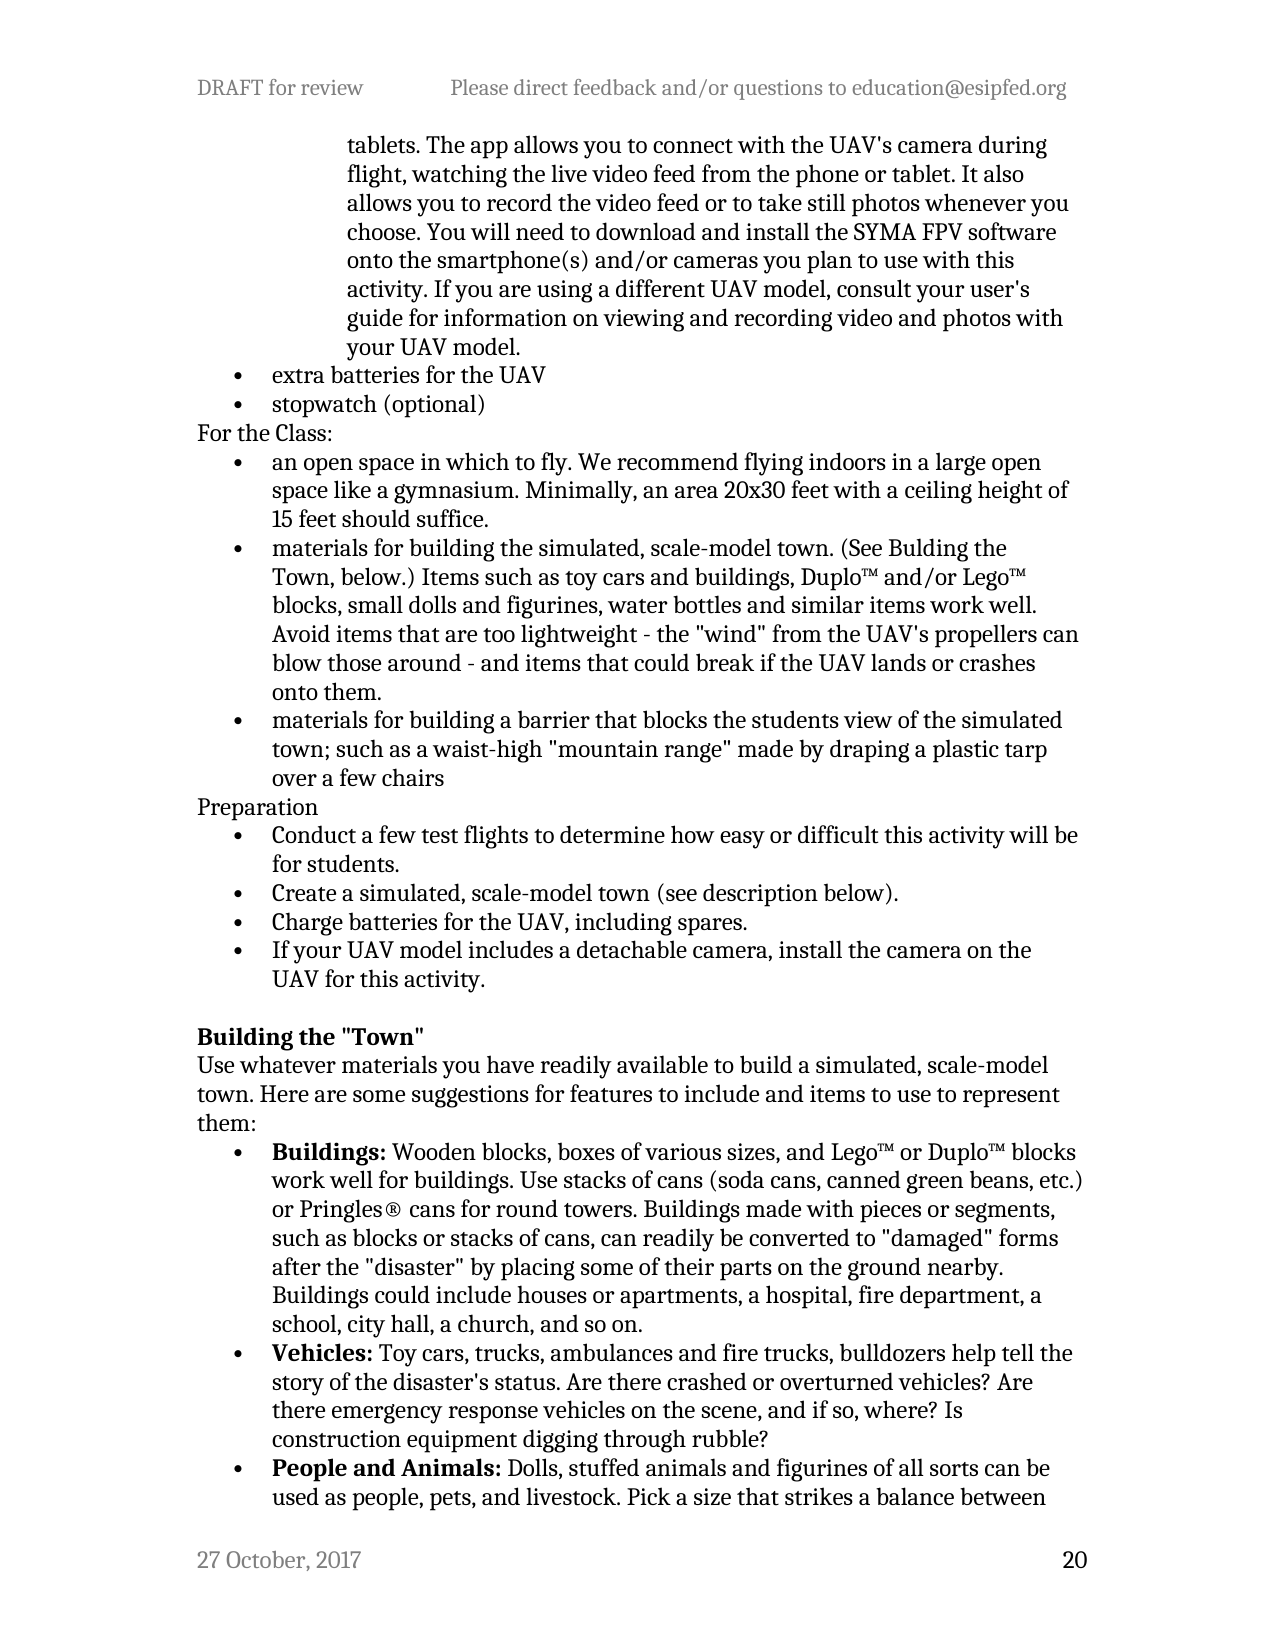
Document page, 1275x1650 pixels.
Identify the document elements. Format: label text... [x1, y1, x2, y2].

list extra batteries for the UAV [234, 361, 1087, 390]
list materials for building a barrier that blocks the students view of the simulated town; such as a waist-high "mountain range" made by draping a plastic tarp over a few chairs [234, 706, 1087, 792]
text Preparation [197, 792, 1087, 821]
list Conduct a few test flights to determine how easy or difficult this activity will be for students. [234, 821, 1087, 879]
list If your UAV model includes a detachable camera, install the camera on the UAV for this activity. [234, 936, 1087, 994]
text For the Class: [197, 419, 1087, 447]
text Building the "Town" [197, 1022, 1087, 1051]
list Buildings: Wooden blocks, boxes of various sizes, and Lego™ or Duplo™ blocks work well for buildings. Use stacks of cans (soda cans, canned green beans, etc.) or Pringles® cans for round towers. Buildings made with pieces or segments, such as blocks or stacks of cans, can readily be converted to "damaged" forms after the "disaster" by placing some of their parts on the ground nearby. Buildings could include houses or apartments, a hospital, fire department, a school, city hall, a church, and so on. [234, 1137, 1087, 1339]
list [309, 131, 1087, 361]
list materials for building the simulated, scale-model town. (See Bulding the Town, below.) Items such as toy cars and buildings, Duplo™ and/or Lego™ blocks, small dolls and figurines, water bottles and similar items work well. Avoid items that are too lightweight - the "wind" from the UAV's propellers can blow those around - and items that could break if the UAV lands or crashes onto them. [234, 534, 1087, 706]
list stopwatch (optional) [234, 390, 1087, 419]
list Vehicles: Toy cars, trucks, ambulances and fire trucks, bulldozers help tell the story of the disaster's status. Are there crashed or overturned vehicles? Are there emergency response vehicles on the scene, and if so, where? Is construction equipment digging through rubble? [234, 1339, 1087, 1454]
list an open space in which to fly. We recommend flying indoors in a large open space like a gymnasium. Minimally, an area 20x30 feet with a ceiling height of 15 feet should suffice. [234, 447, 1087, 534]
text Use whatever materials you have readily available to build a simulated, scale-model town. Here are some suggestions for features to include and items to use to represent them: [197, 1051, 1087, 1137]
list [234, 1454, 1087, 1511]
list Create a simulated, scale-model town (see description below). [234, 879, 1087, 907]
list Charge batteries for the UAV, including spares. [234, 907, 1087, 936]
